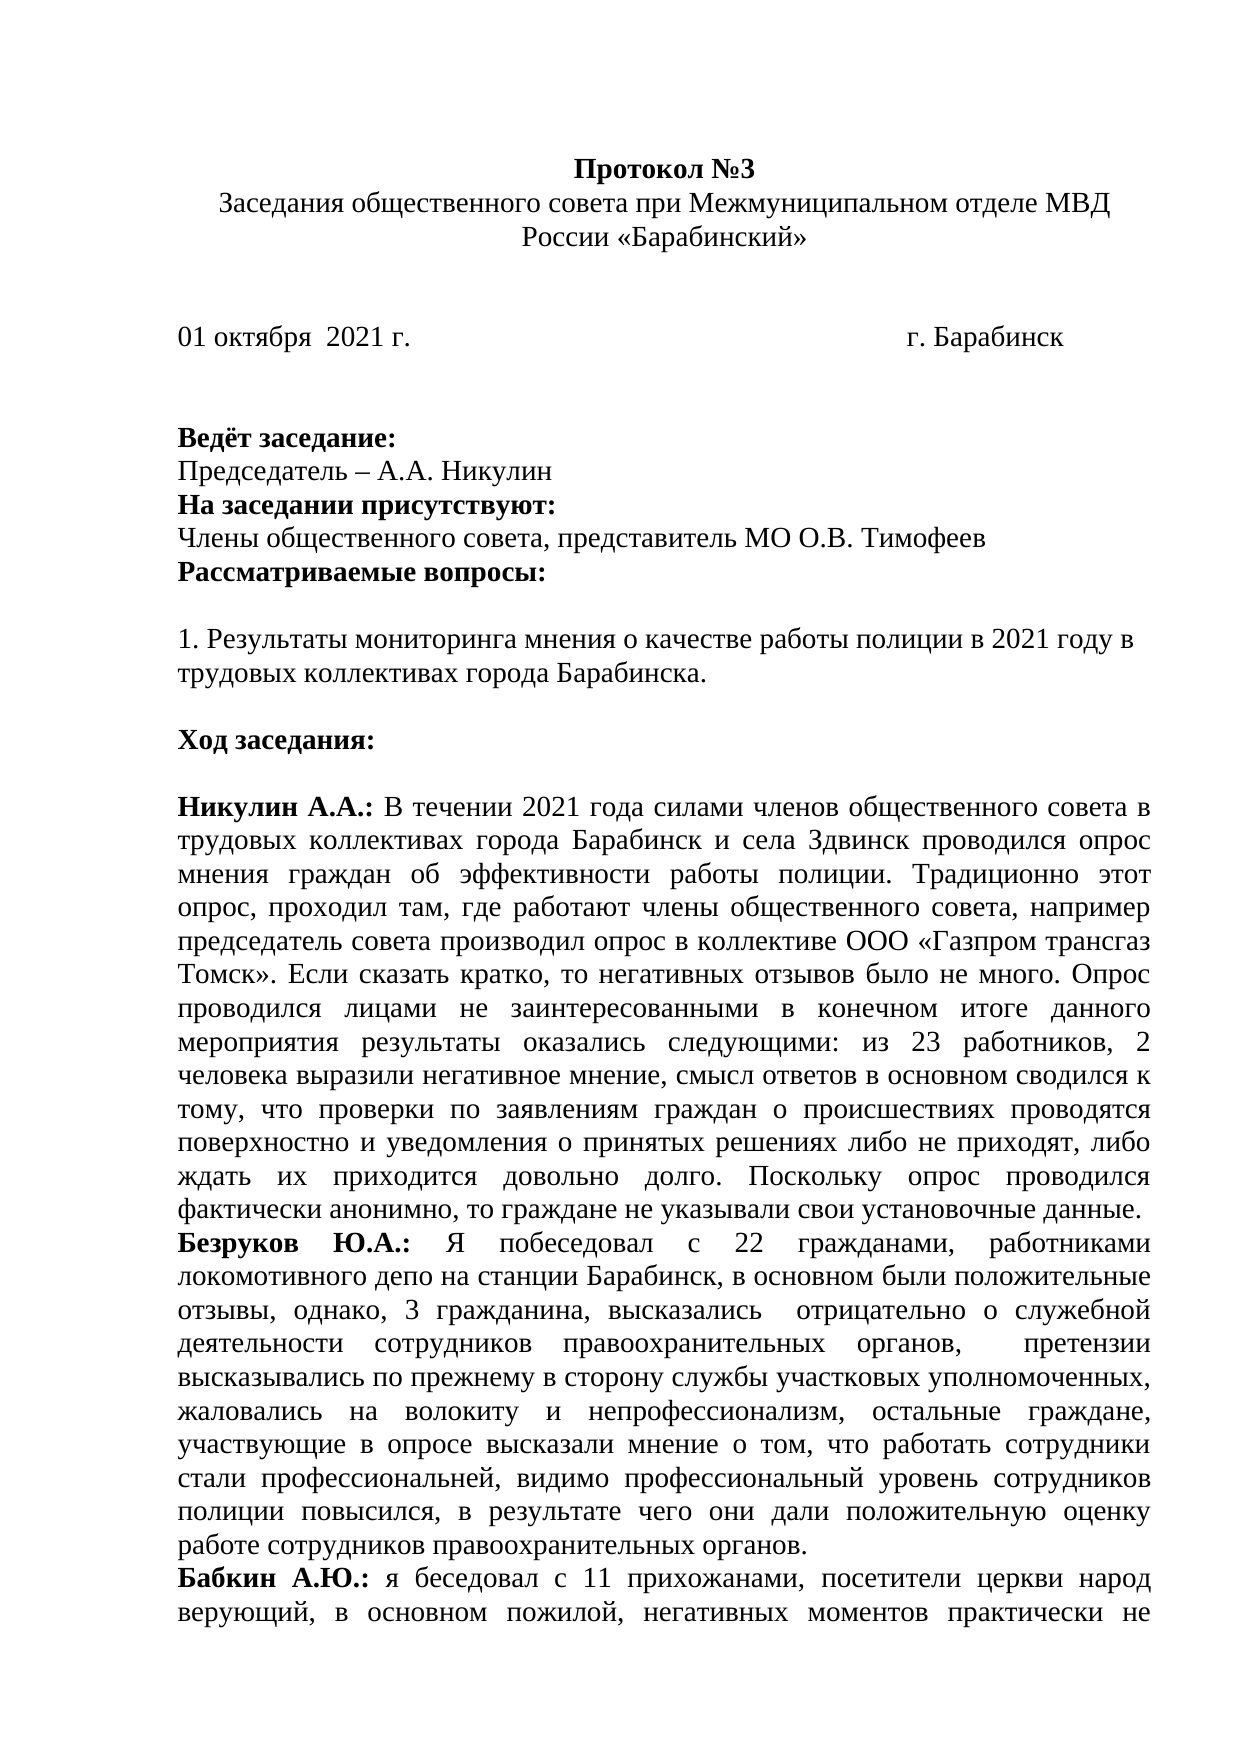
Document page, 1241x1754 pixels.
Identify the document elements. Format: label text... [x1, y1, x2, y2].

text Ход заседания: [177, 722, 1152, 755]
text Протокол №3 [177, 152, 1152, 185]
text Никулин А.А.: В течении 2021 года силами членов общественного совета в трудовых коллективах города Барабинск и села Здвинск проводился опрос мнения граждан об эффективности работы полиции. Традиционно этот опрос, проходил там, где работают члены общественного совета, например председатель совета производил опрос в коллективе ООО «Газпром трансгаз Томск». Если сказать кратко, то негативных отзывов было не много. Опрос проводился лицами не заинтересованными в конечном итоге данного мероприятия результаты оказались следующими: из 23 работников, 2 человека выразили негативное мнение, смысл ответов в основном сводился к тому, что проверки по заявлениям граждан о происшествиях проводятся поверхностно и уведомления о принятых решениях либо не приходят, либо ждать их приходится довольно долго. Поскольку опрос проводился фактически анонимно, то граждане не указывали свои установочные данные. [177, 789, 1152, 1225]
text Ведёт заседание: [177, 420, 1152, 453]
text 1. Результаты мониторинга мнения о качестве работы полиции в 2021 году в трудовых коллективах города Барабинска. [177, 621, 1152, 688]
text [177, 1560, 1152, 1627]
text На заседании присутствуют: [177, 487, 1152, 521]
text Председатель – А.А. Никулин [177, 453, 1152, 487]
text Рассматриваемые вопросы: [177, 554, 1152, 588]
text 01 октября 2021 г. г. Барабинск [177, 319, 1152, 353]
text Заседания общественного совета при Межмуниципальном отделе МВД России «Барабинский» [177, 185, 1152, 252]
text Члены общественного совета, представитель МО О.В. Тимофеев [177, 521, 1152, 554]
text Безруков Ю.А.: Я побеседовал с 22 гражданами, работниками локомотивного депо на станции Барабинск, в основном были положительные отзывы, однако, 3 гражданина, высказались отрицательно о служебной деятельности сотрудников правоохранительных органов, претензии высказывались по прежнему в сторону службы участковых уполномоченных, жаловались на волокиту и непрофессионализм, остальные граждане, участвующие в опросе высказали мнение о том, что работать сотрудники стали профессиональней, видимо профессиональный уровень сотрудников полиции повысился, в результате чего они дали положительную оценку работе сотрудников правоохранительных органов. [177, 1225, 1152, 1560]
